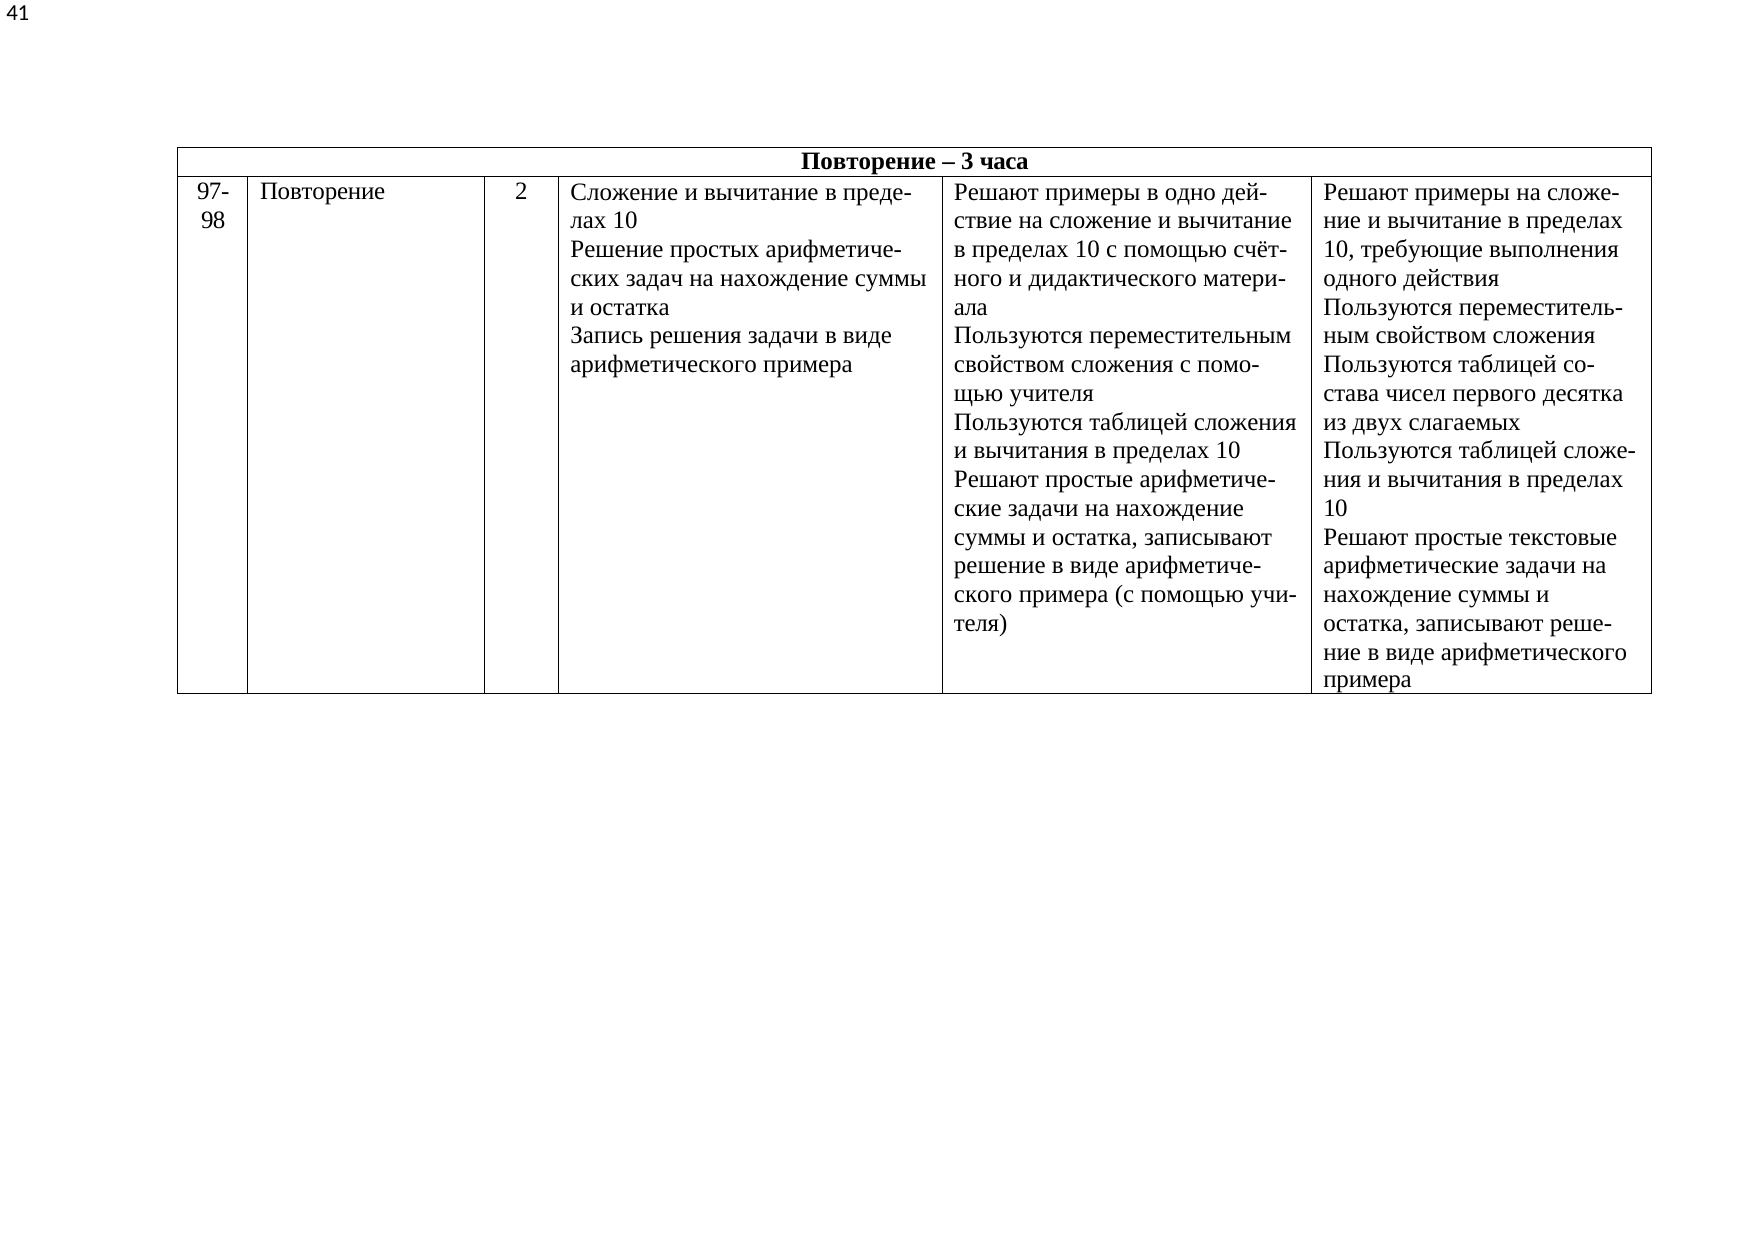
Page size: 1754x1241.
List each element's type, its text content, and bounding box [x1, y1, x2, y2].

table_cell Решают примеры в одно дей- ствие на сложение и вычитание в пределах 10 с помощью счёт- ного и дидактического матери- ала Пользуются переместительным свойством сложения с помо- щью учителя Пользуются таблицей сложения и вычитания в пределах 10 Решают простые арифметиче- ские задачи на нахождение суммы и остатка, записывают решение в виде арифметиче- ского примера (с помощью учи- теля) [943, 177, 1311, 693]
table_cell Решают примеры на сложе- ние и вычитание в пределах 10, требующие выполнения одного действия Пользуются переместитель- ным свойством сложения Пользуются таблицей со- става чисел первого десятка из двух слагаемых Пользуются таблицей сложе- ния и вычитания в пределах 10 Решают простые текстовые арифметические задачи на нахождение суммы и остатка, записывают реше- ние в виде арифметического примера [1312, 177, 1651, 693]
table_cell Сложение и вычитание в преде- лах 10 Решение простых арифметиче- ских задач на нахождение суммы и остатка Запись решения задачи в виде арифметического примера [559, 177, 942, 693]
table_cell 97- 98 [178, 177, 247, 693]
table_header Повторение – 3 часа [178, 148, 1651, 176]
table_cell 2 [485, 177, 558, 693]
table_cell Повторение [248, 177, 484, 693]
